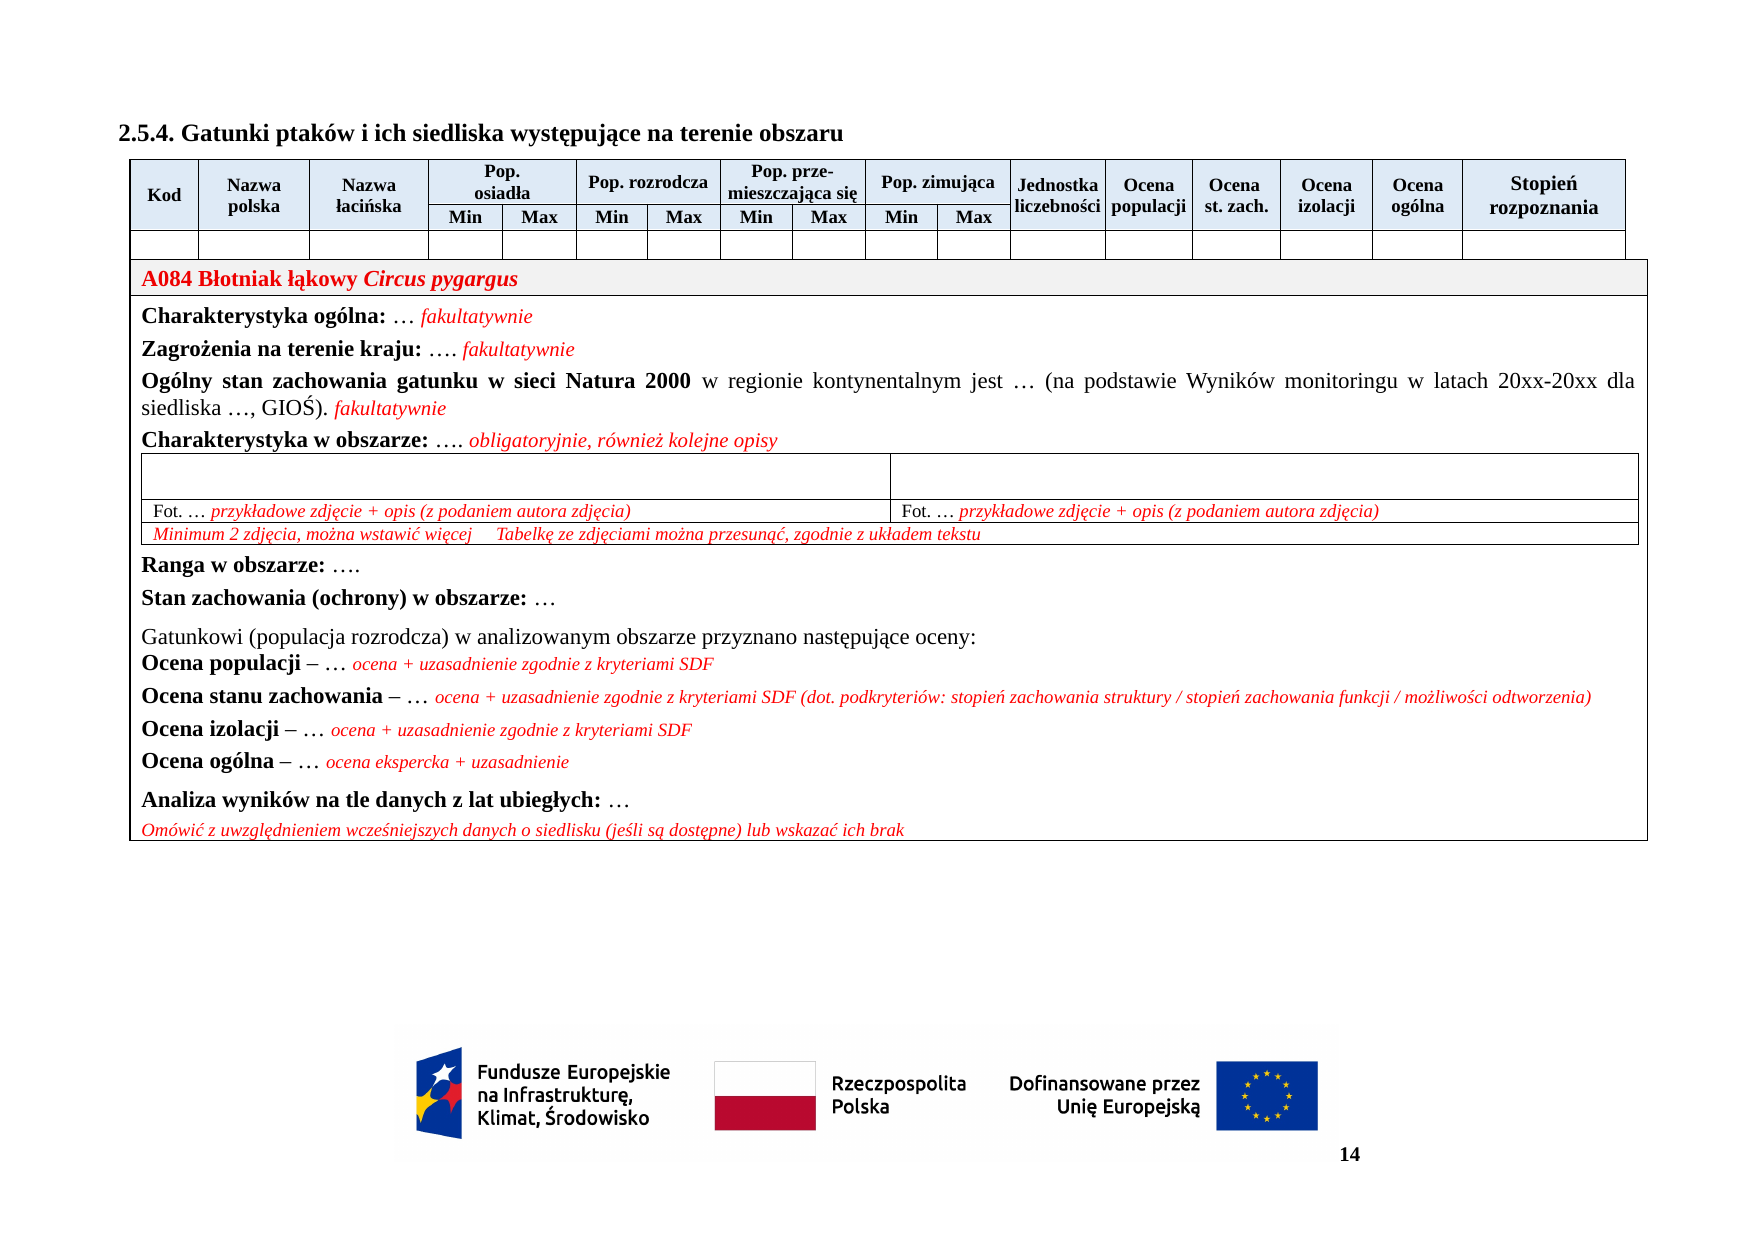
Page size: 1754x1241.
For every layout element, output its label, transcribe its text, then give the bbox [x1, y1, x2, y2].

table_cell Max [648, 205, 720, 229]
table_cell [721, 231, 792, 259]
table_cell [1373, 231, 1462, 259]
table_header Ocena izolacji [1281, 160, 1372, 229]
table_header Ocena populacji [1106, 160, 1192, 229]
table_cell [1281, 231, 1372, 259]
table_cell Max [503, 205, 576, 229]
table_header Kod [131, 160, 198, 229]
table_cell A084 Błotniak łąkowy Circus pygargus [131, 260, 1647, 295]
table_cell [429, 231, 502, 259]
table_cell [503, 231, 576, 259]
table_header Pop. osiadła [429, 160, 576, 203]
table_cell [648, 231, 720, 259]
table_header Ocena ogólna [1373, 160, 1462, 229]
table_cell [793, 231, 865, 259]
table_header Pop. zimująca [866, 160, 1010, 203]
table_cell [1193, 231, 1280, 259]
table_cell [1011, 231, 1105, 259]
table_cell [310, 231, 428, 259]
table_cell Max [938, 205, 1010, 229]
table_cell Min [866, 205, 937, 229]
subtitle 2.5.4. Gatunki ptaków i ich siedliska występujące na terenie obszaru [118, 118, 1636, 147]
table_header Nazwa polska [199, 160, 309, 229]
table_cell Max [793, 205, 865, 229]
table_cell [866, 231, 937, 259]
table_cell [1463, 231, 1625, 259]
table_cell [577, 231, 647, 259]
table_header Nazwa łacińska [310, 160, 428, 229]
table_header Stopień rozpoznania [1463, 160, 1625, 229]
table_cell [131, 231, 198, 259]
table_header Pop. przemieszczająca się [721, 160, 865, 203]
table_cell Min [721, 205, 792, 229]
table_header Pop. rozrodcza [577, 160, 720, 203]
picture [394, 1024, 1339, 1162]
table_header Ocena st. zach. [1193, 160, 1280, 229]
table_cell Min [577, 205, 647, 229]
table_cell [199, 231, 309, 259]
table_header Jednostka liczebności [1011, 160, 1105, 229]
table_cell [1106, 231, 1192, 259]
table_cell [938, 231, 1010, 259]
table_cell Min [429, 205, 502, 229]
